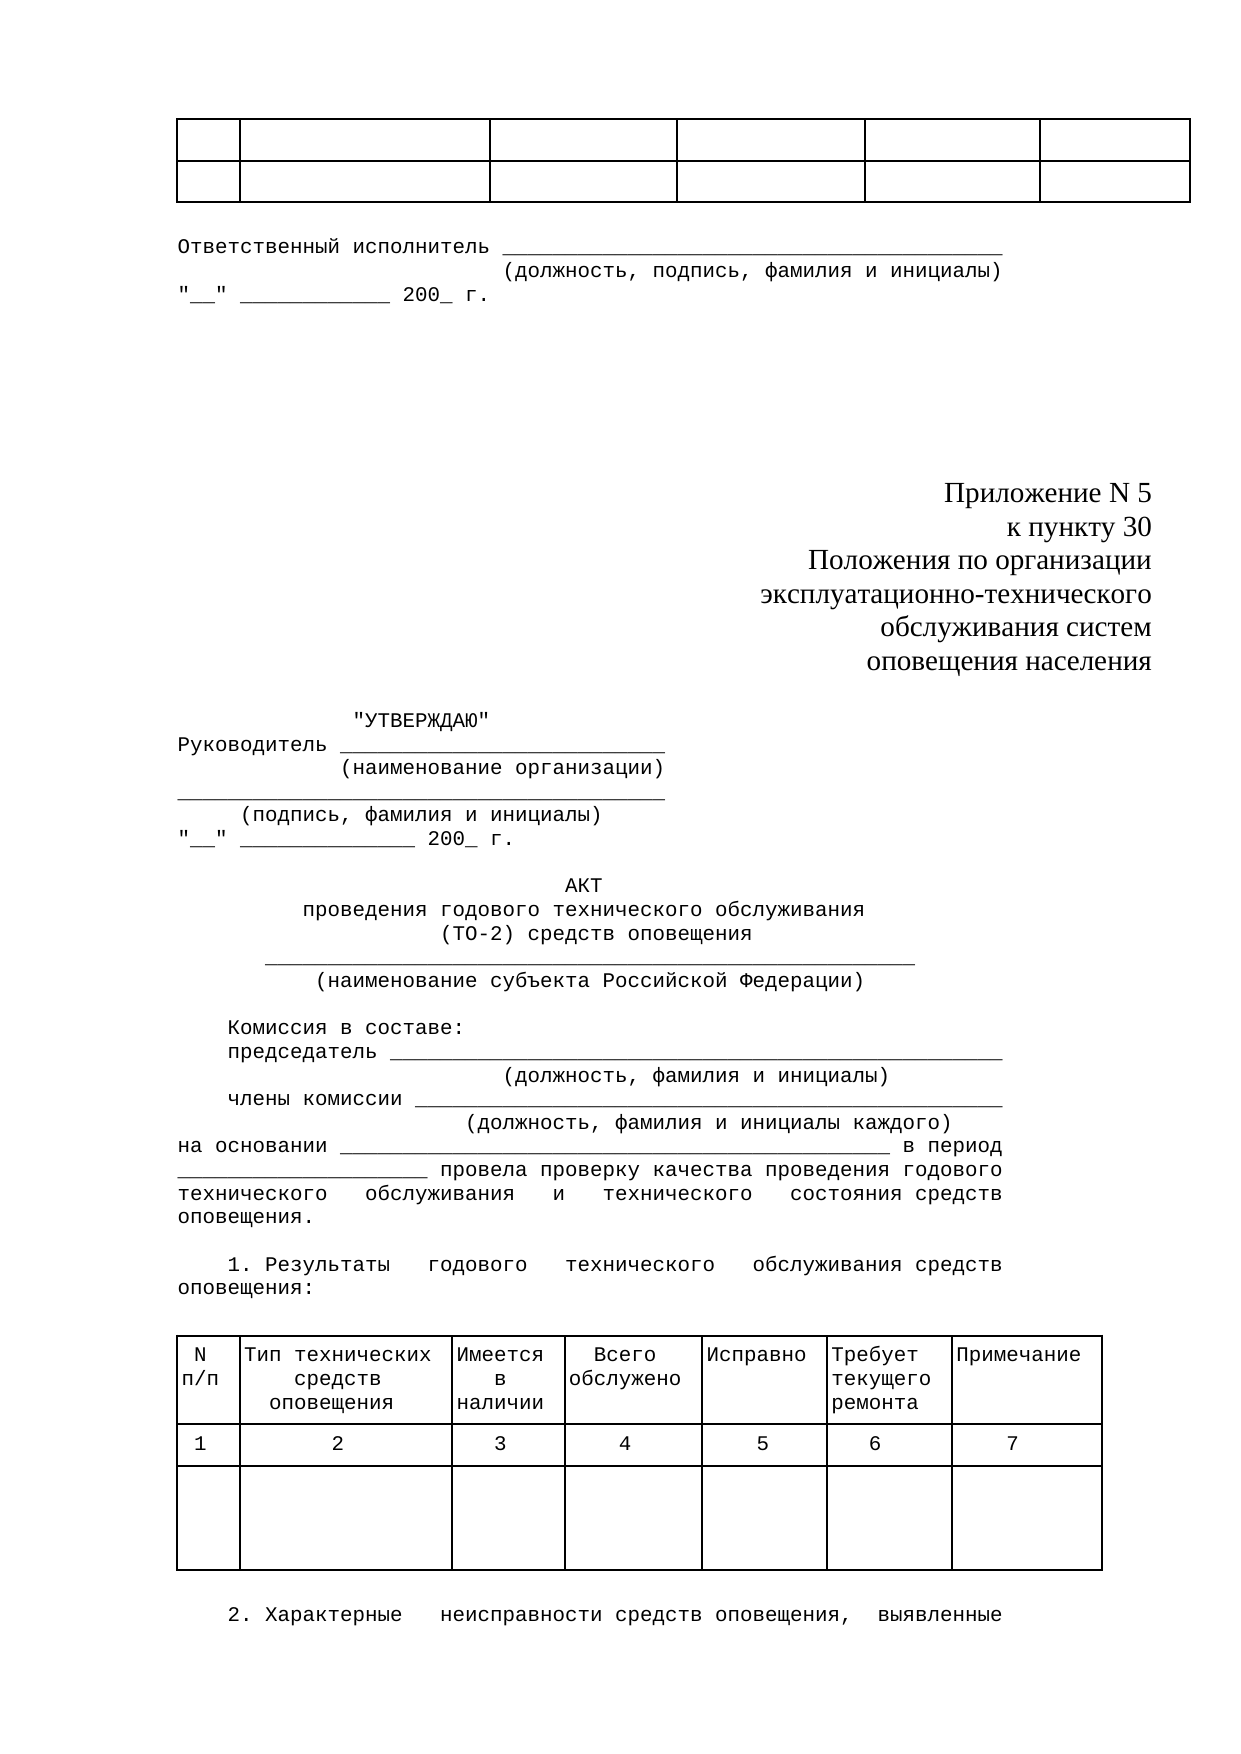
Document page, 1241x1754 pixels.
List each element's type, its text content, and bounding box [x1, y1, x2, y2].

text АКТ [177, 875, 1152, 899]
text "УТВЕРЖДАЮ" [177, 710, 1152, 733]
table_header Всего обслужено [566, 1337, 701, 1423]
text оповещения. [177, 1206, 1152, 1230]
text "__" ______________ 200_ г. [177, 828, 1152, 852]
text (наименование субъекта Российской Федерации) [177, 970, 1152, 994]
table_cell [241, 1467, 451, 1569]
text Руководитель __________________________ [177, 733, 1152, 757]
table_cell [1041, 120, 1189, 159]
table_cell 7 [953, 1425, 1101, 1464]
text (должность, фамилия и инициалы каждого) [177, 1112, 1152, 1136]
text Комиссия в составе: [177, 1017, 1152, 1041]
table_cell [491, 120, 676, 159]
table_cell [178, 1467, 239, 1569]
text к пункту 30 [177, 509, 1152, 542]
table_cell 2 [241, 1425, 451, 1464]
text эксплуатационно-технического [177, 576, 1152, 609]
table_cell [866, 162, 1039, 201]
table_header Требует текущего ремонта [828, 1337, 951, 1423]
text (должность, подпись, фамилия и инициалы) [177, 260, 1152, 284]
table_cell 6 [828, 1425, 951, 1464]
table_cell 4 [566, 1425, 701, 1464]
text _______________________________________ [177, 781, 1152, 804]
text технического обслуживания и технического состояния средств [177, 1183, 1152, 1206]
table_cell [828, 1467, 951, 1569]
text обслуживания систем [177, 609, 1152, 643]
table_header Примечание [953, 1337, 1101, 1423]
table_cell [678, 162, 864, 201]
table_cell [241, 120, 489, 159]
text члены комиссии _______________________________________________ [177, 1088, 1152, 1112]
table_cell [453, 1467, 564, 1569]
text (наименование организации) [177, 757, 1152, 781]
text председатель _________________________________________________ [177, 1041, 1152, 1064]
table_cell 5 [703, 1425, 826, 1464]
text оповещения: [177, 1277, 1152, 1301]
text Ответственный исполнитель ________________________________________ [177, 236, 1152, 260]
table_cell [566, 1467, 701, 1569]
text на основании ____________________________________________ в период [177, 1136, 1152, 1159]
text ____________________________________________________ [177, 946, 1152, 970]
table_cell [866, 120, 1039, 159]
table_cell [241, 162, 489, 201]
text ____________________ провела проверку качества проведения годового [177, 1159, 1152, 1183]
text (ТО-2) средств оповещения [177, 923, 1152, 946]
table_cell 3 [453, 1425, 564, 1464]
text проведения годового технического обслуживания [177, 899, 1152, 923]
table_cell [178, 162, 239, 201]
table_cell [491, 162, 676, 201]
table_header Тип технических средств оповещения [241, 1337, 451, 1423]
text (подпись, фамилия и инициалы) [177, 804, 1152, 828]
table_cell [1041, 162, 1189, 201]
table_cell [178, 120, 239, 159]
text "__" ____________ 200_ г. [177, 284, 1152, 307]
text оповещения населения [177, 643, 1152, 676]
table_cell [678, 120, 864, 159]
text 1. Результаты годового технического обслуживания средств [177, 1254, 1152, 1277]
table_cell [953, 1467, 1101, 1569]
text Приложение N 5 [177, 475, 1152, 509]
table_cell [703, 1467, 826, 1569]
table_header Исправно [703, 1337, 826, 1423]
text (должность, фамилия и инициалы) [177, 1064, 1152, 1088]
text 2. Характерные неисправности средств оповещения, выявленные [177, 1604, 1152, 1628]
text Положения по организации [177, 542, 1152, 576]
table_header N п/п [178, 1337, 239, 1423]
table_header Имеется в наличии [453, 1337, 564, 1423]
table_cell 1 [178, 1425, 239, 1464]
